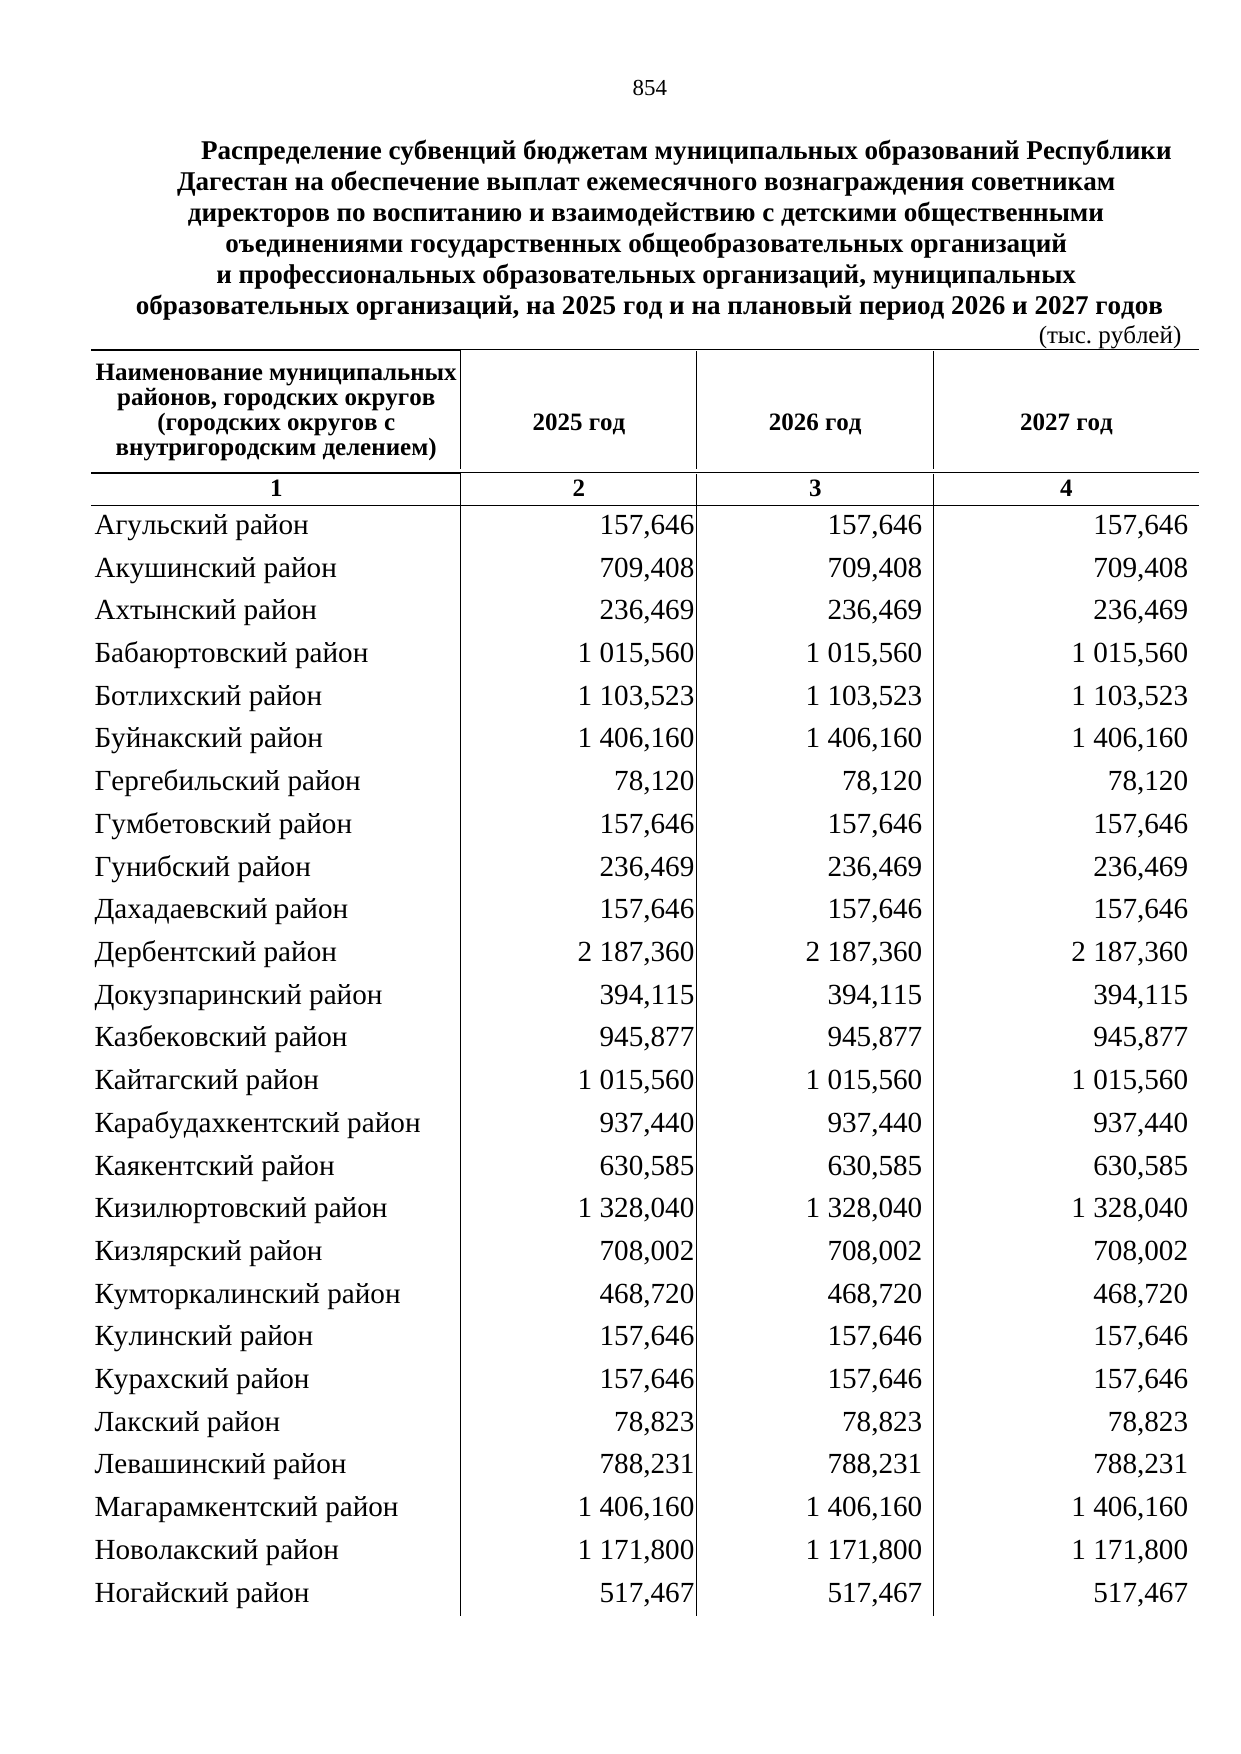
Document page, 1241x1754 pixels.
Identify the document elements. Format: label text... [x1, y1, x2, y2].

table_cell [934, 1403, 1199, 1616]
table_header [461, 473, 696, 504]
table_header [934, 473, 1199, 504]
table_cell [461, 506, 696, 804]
text (тыс. рублей) [118, 321, 1181, 349]
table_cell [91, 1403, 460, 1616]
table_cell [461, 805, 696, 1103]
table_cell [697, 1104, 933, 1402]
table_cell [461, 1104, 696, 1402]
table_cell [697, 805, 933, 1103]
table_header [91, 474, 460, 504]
text Распределение субвенций бюджетам муниципальных образований Республики Дагестан на обеспечение выплат ежемесячного вознаграждения советникам директоров по воспитанию и взаимодействию с детскими общественными оъединениями государственных общеобразовательных организаций и профессиональных образовательных организаций, муниципальных образовательных организаций, на 2025 год и на плановый период 2026 и 2027 годов [118, 134, 1181, 321]
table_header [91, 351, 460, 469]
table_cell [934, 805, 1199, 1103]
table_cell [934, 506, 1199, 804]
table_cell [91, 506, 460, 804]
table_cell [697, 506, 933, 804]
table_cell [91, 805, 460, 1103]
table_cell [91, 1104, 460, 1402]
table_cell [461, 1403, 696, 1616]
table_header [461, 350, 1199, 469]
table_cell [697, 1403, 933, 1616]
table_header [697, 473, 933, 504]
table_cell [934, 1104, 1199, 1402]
